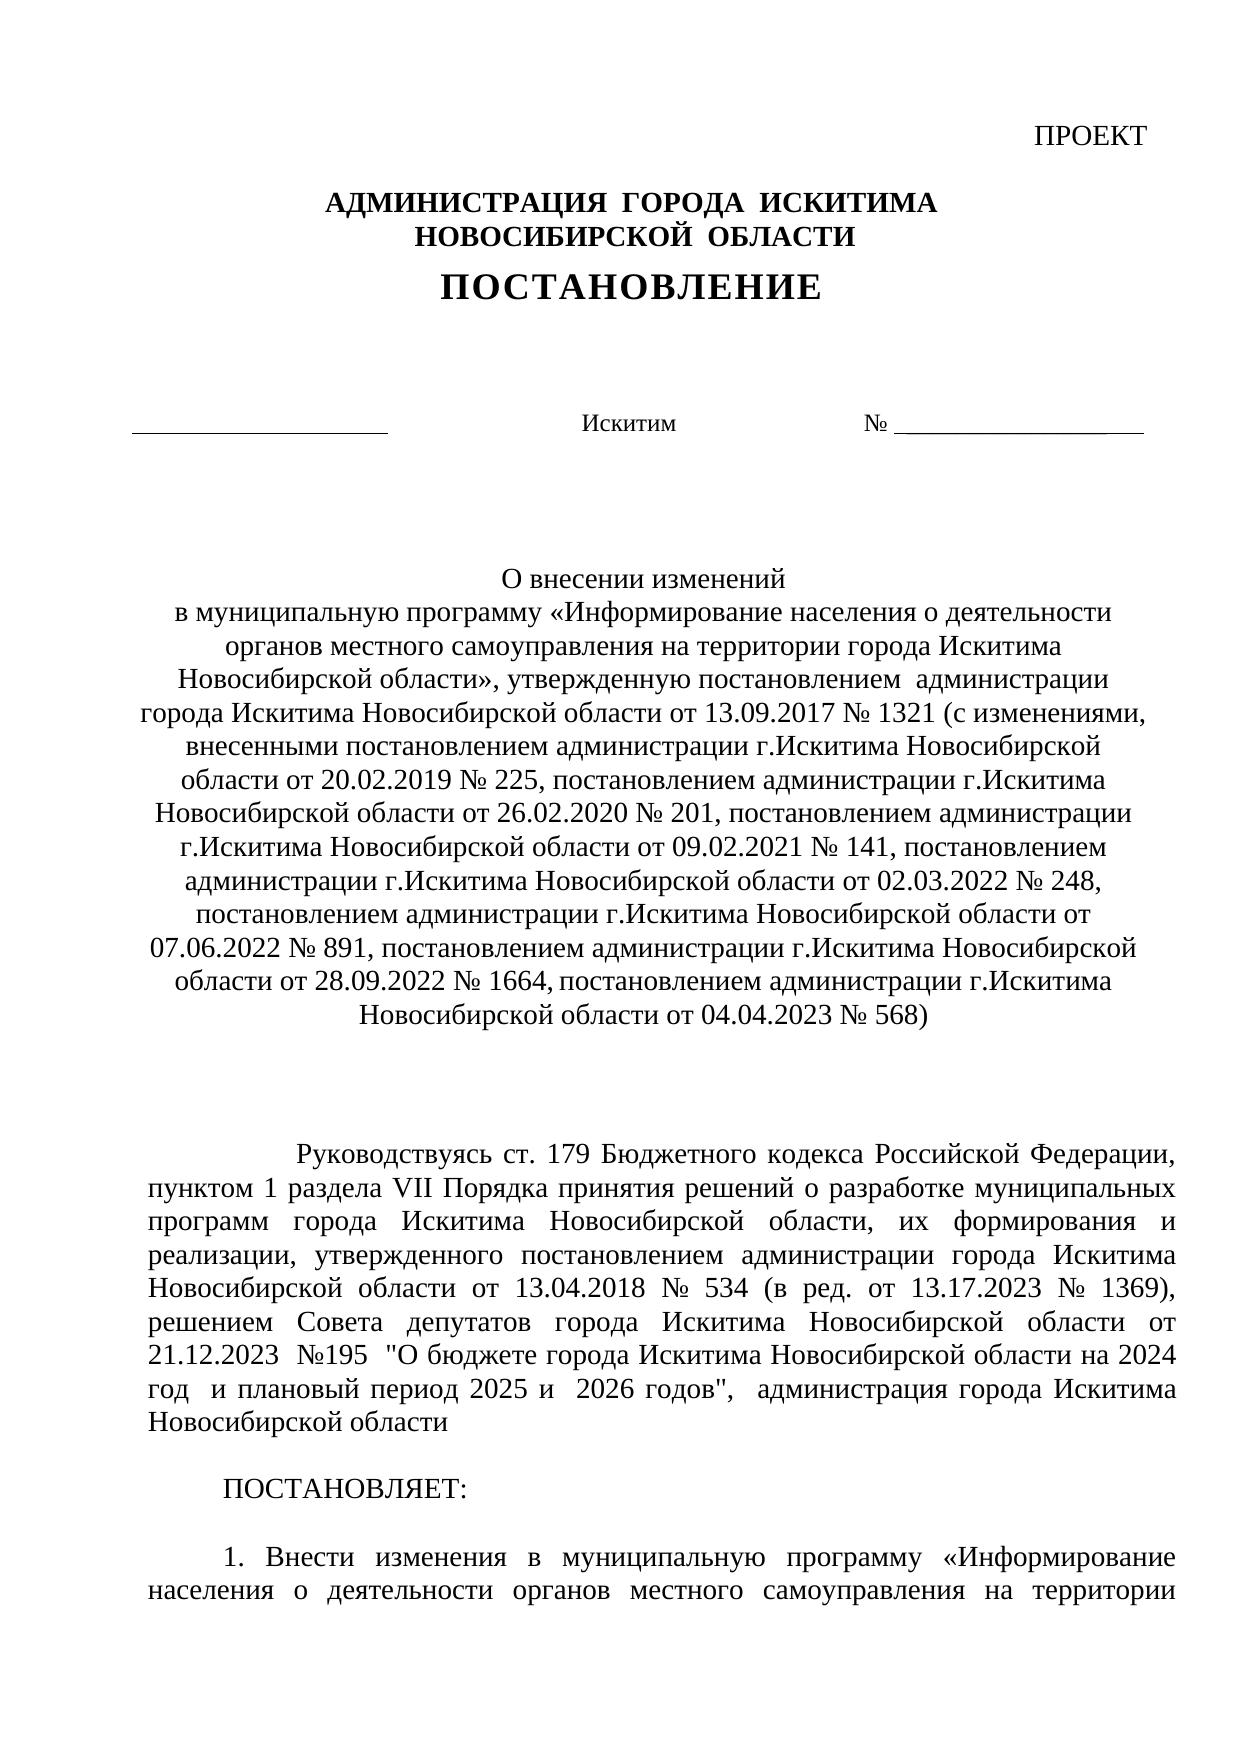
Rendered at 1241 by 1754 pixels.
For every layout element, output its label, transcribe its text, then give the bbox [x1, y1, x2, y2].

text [148, 1539, 1177, 1606]
text Руководствуясь ст. 179 Бюджетного кодекса Российской Федерации, пунктом 1 раздела VII Порядка принятия решений о разработке муниципальных программ города Искитима Новосибирской области, их формирования и реализации, утвержденного постановлением администрации города Искитима Новосибирской области от 13.04.2018 № 534 (в ред. от 13.17.2023 № 1369), решением Совета депутатов города Искитима Новосибирской области от 21.12.2023 №195 "О бюджете города Искитима Новосибирской области на 2024 год и плановый период 2025 и 2026 годов", администрация города Искитима Новосибирской области [148, 214, 1177, 1438]
text ПОСТАНОВЛЯЕТ: [148, 1472, 1177, 1505]
